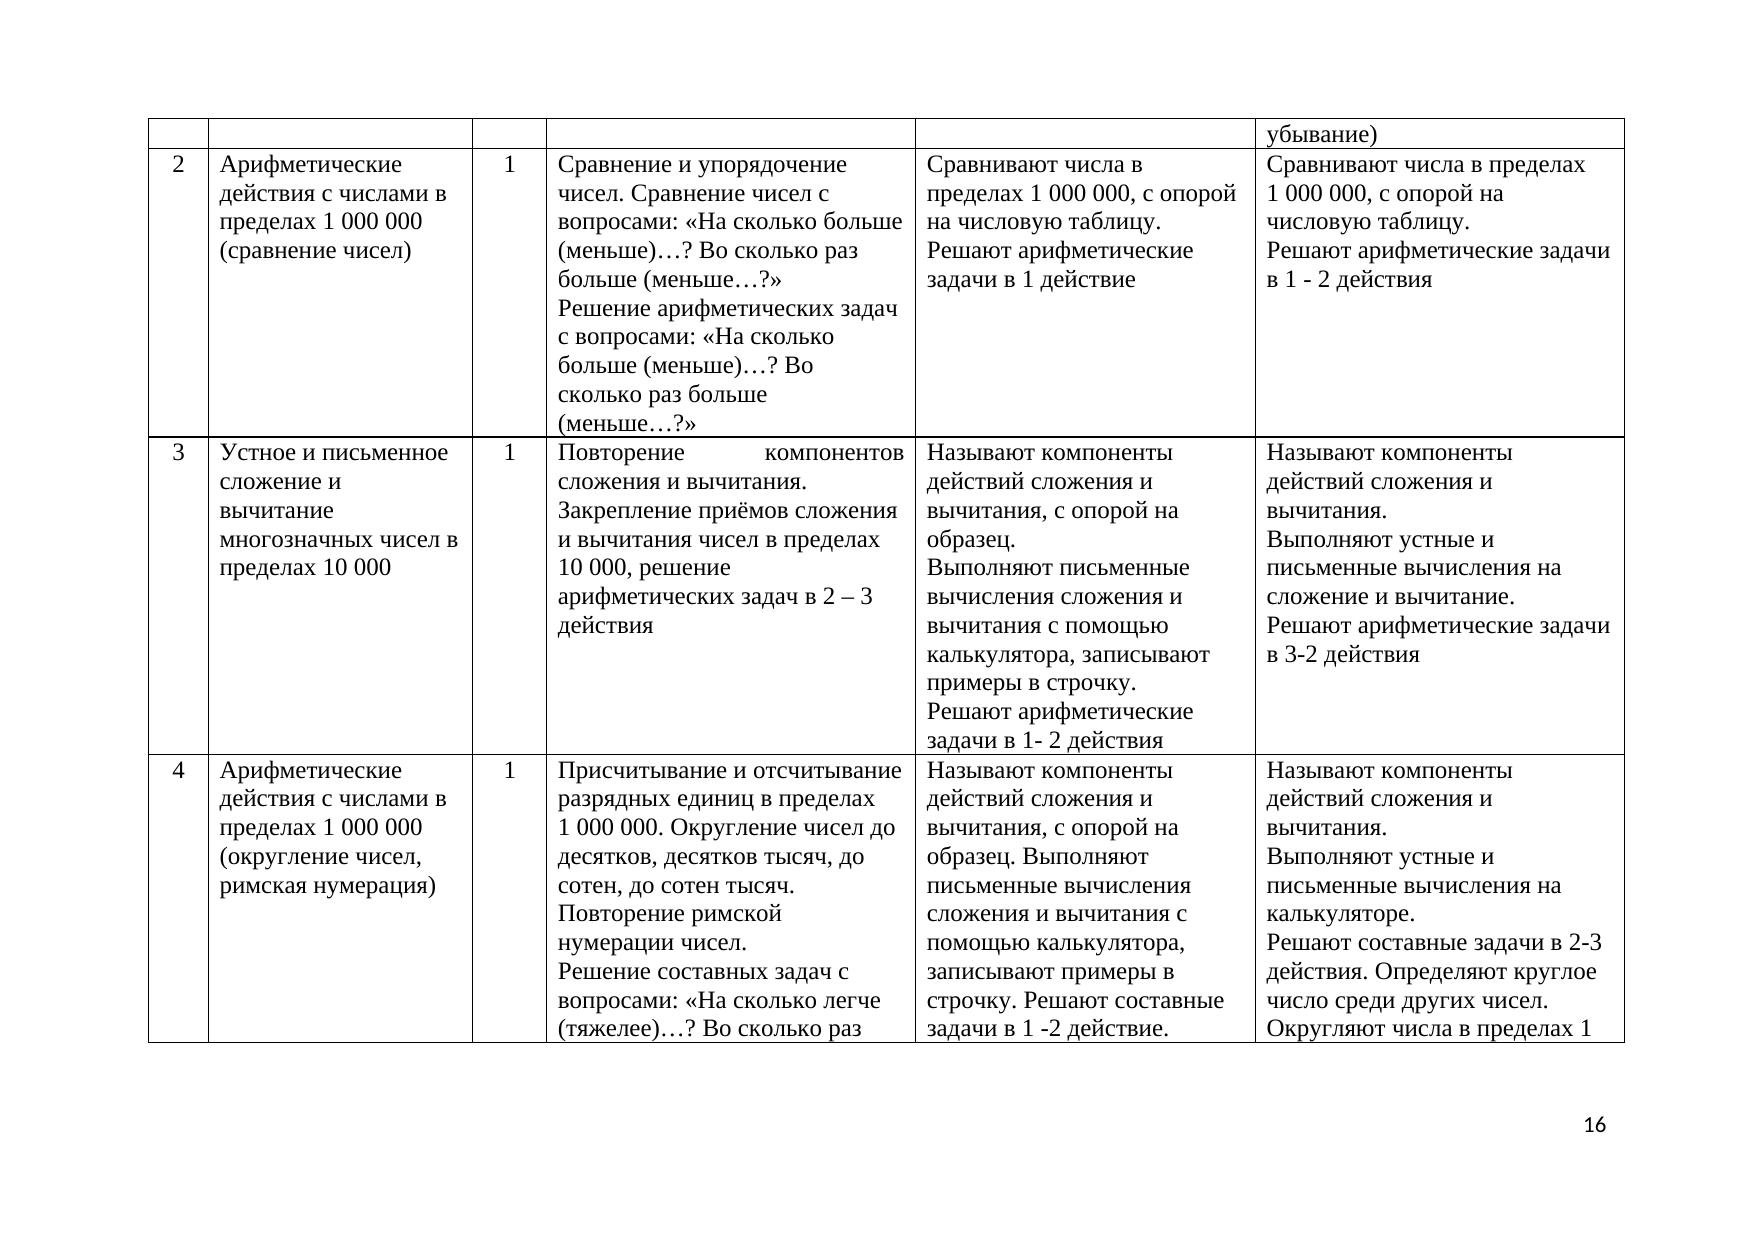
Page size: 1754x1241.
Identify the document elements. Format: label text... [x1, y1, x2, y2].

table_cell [209, 119, 472, 148]
table_cell Повторение компонентов сложения и вычитания. Закрепление приёмов сложения и вычитания чисел в пределах 10 000, решение арифметических задач в 2 – 3 действия [547, 438, 915, 754]
table_cell 2 [149, 149, 208, 436]
table_cell 3 [149, 438, 208, 754]
table_cell Называют компоненты действий сложения и вычитания. Выполняют устные и письменные вычисления на сложение и вычитание. Решают арифметические задачи в 3-2 действия [1256, 438, 1624, 754]
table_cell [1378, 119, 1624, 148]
table_cell Сравнение и упорядочение чисел. Сравнение чисел с вопросами: «На сколько больше (меньше)…? Во сколько раз больше (меньше…?» Решение арифметических задач с вопросами: «На сколько больше (меньше)…? Во сколько раз больше (меньше…?» [547, 149, 915, 436]
table_cell 1 [473, 755, 546, 1042]
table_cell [547, 119, 915, 148]
table_cell 1 [149, 119, 208, 148]
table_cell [547, 755, 915, 1042]
table_cell 1 [473, 438, 546, 754]
table_cell Называют компоненты действий сложения и вычитания, с опорой на образец. Выполняют письменные вычисления сложения и вычитания с помощью калькулятора, записывают примеры в строчку. Решают арифметические задачи в 1- 2 действия [916, 438, 1255, 754]
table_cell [916, 119, 1255, 148]
table_cell Сравнивают числа в пределах 1 000 000, с опорой на числовую таблицу. Решают арифметические задачи в 1 - 2 действия [1256, 149, 1624, 436]
table_cell 1 [473, 149, 546, 436]
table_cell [209, 755, 472, 1042]
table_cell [916, 755, 1255, 1042]
table_cell 4 [149, 755, 208, 1042]
table_cell Устное и письменное сложение и вычитание многозначных чисел в пределах 10 000 [209, 438, 472, 754]
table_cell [1256, 755, 1624, 1042]
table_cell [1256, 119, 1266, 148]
table_cell Арифметические действия с числами в пределах 1 000 000 (сравнение чисел) [209, 149, 472, 436]
table_cell 1 [473, 119, 546, 148]
table_cell Сравнивают числа в пределах 1 000 000, с опорой на числовую таблицу. Решают арифметические задачи в 1 действие [916, 149, 1255, 436]
